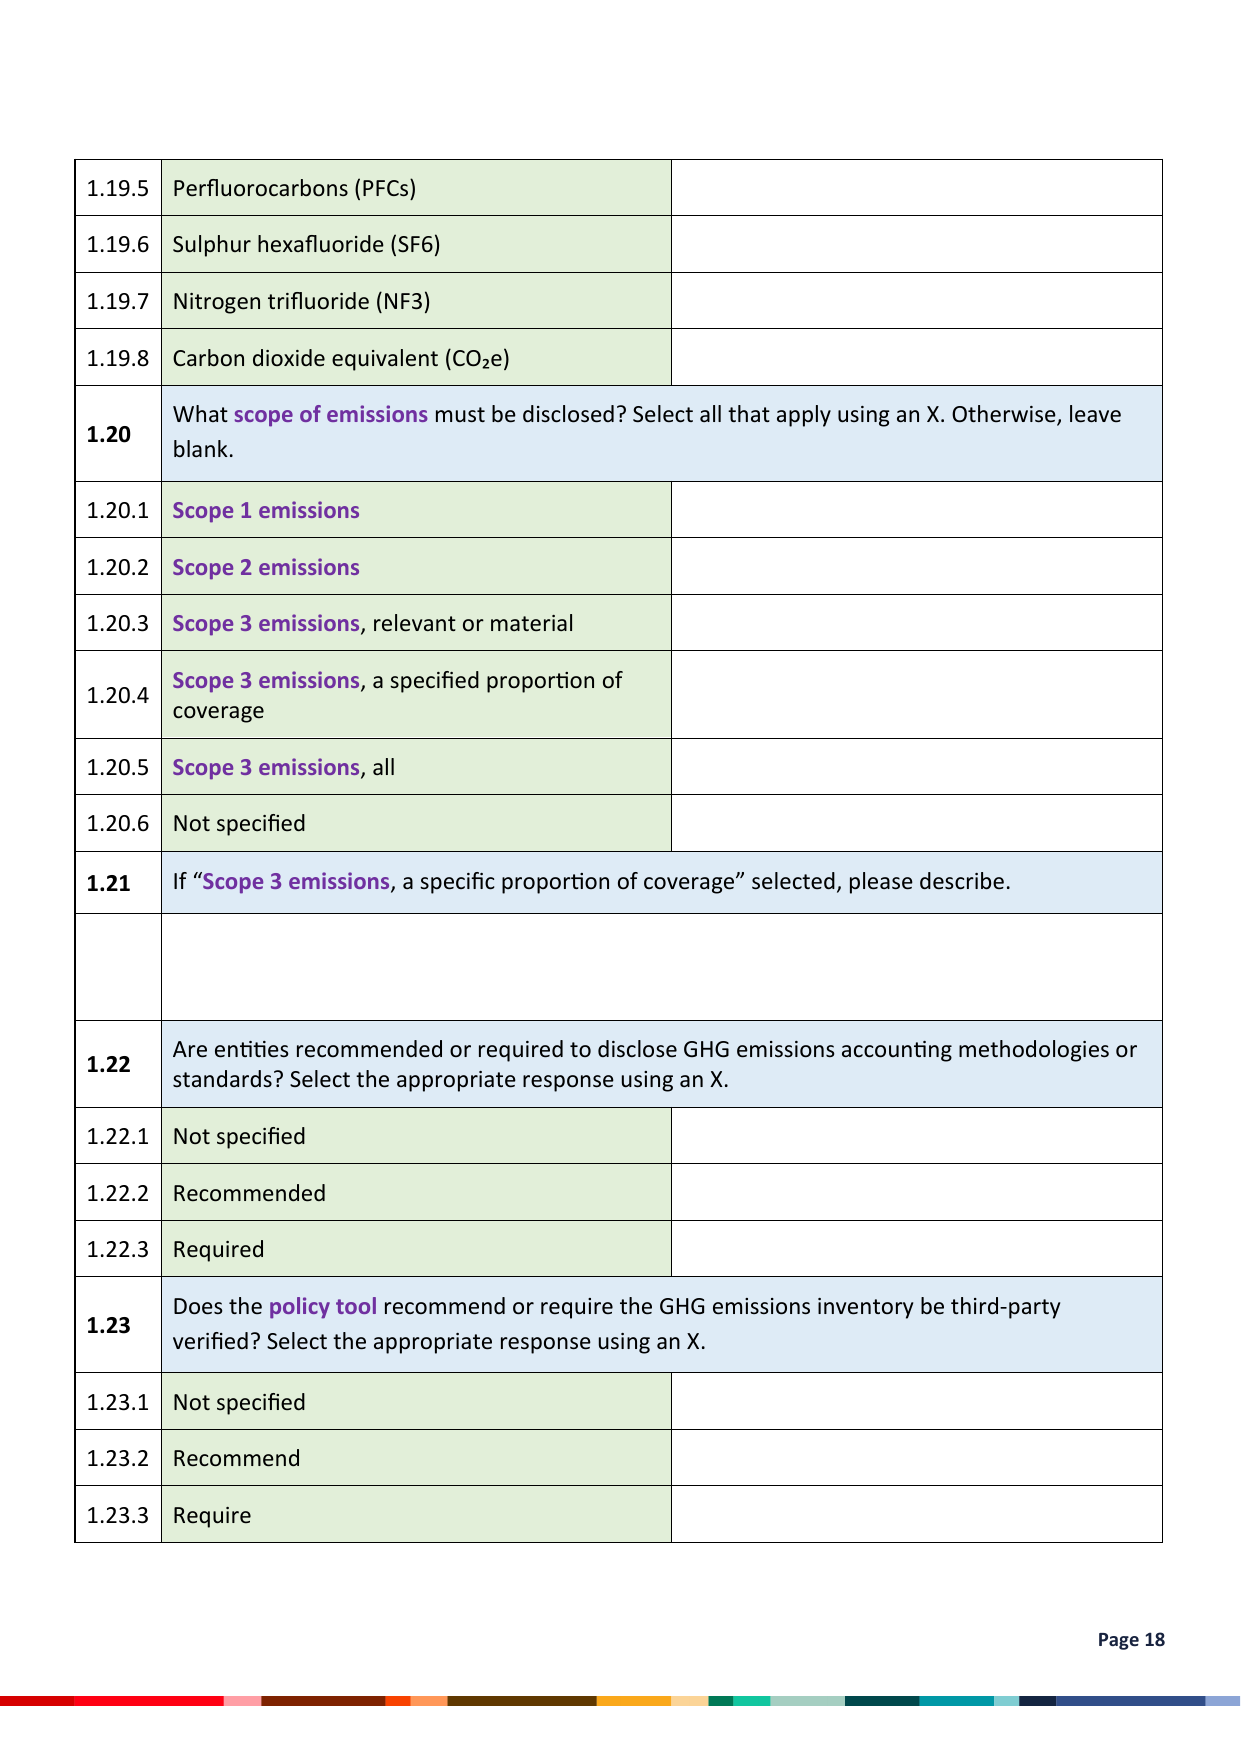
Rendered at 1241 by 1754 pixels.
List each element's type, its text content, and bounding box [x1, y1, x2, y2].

table_cell [672, 1164, 1162, 1220]
table_cell [672, 795, 1162, 851]
table_cell 1.20 [76, 386, 161, 481]
table_cell 1.22.1 [76, 1108, 161, 1163]
table_cell Recommend [162, 1430, 671, 1485]
table_cell Not specified [162, 1108, 671, 1163]
table_cell Require [162, 1486, 671, 1542]
table_cell 1.20.4 [76, 651, 161, 737]
table_cell 1.19.6 [76, 216, 161, 272]
table_cell [672, 1221, 1162, 1276]
table_cell 1.23.2 [76, 1430, 161, 1485]
table_cell 1.19.5 [76, 160, 161, 215]
table_cell What scope of emissions must be disclosed? Select all that apply using an X. Otherwise, leave blank. [162, 386, 1162, 481]
table_cell 1.23.1 [76, 1373, 161, 1429]
table_cell Scope 1 emissions [162, 482, 671, 537]
table_cell Required [162, 1221, 671, 1276]
table_cell Sulphur hexafluoride (SF6) [162, 216, 671, 272]
table_cell 1.22 [76, 1021, 161, 1107]
table_cell [672, 482, 1162, 537]
table_cell 1.20.2 [76, 538, 161, 594]
table_cell 1.22.3 [76, 1221, 161, 1276]
table_cell [672, 160, 1162, 215]
table_cell If “Scope 3 emissions, a specific proportion of coverage” selected, please describe. [162, 852, 1162, 913]
table_cell Perfluorocarbons (PFCs) [162, 160, 671, 215]
table_cell [672, 273, 1162, 328]
table_cell 1.20.3 [76, 595, 161, 650]
table_cell [672, 1486, 1162, 1542]
table_cell [672, 538, 1162, 594]
table_cell [672, 1373, 1162, 1429]
table_cell Not specified [162, 795, 671, 851]
table_cell [672, 216, 1162, 272]
table_cell Nitrogen trifluoride (NF3) [162, 273, 671, 328]
table_cell Carbon dioxide equivalent (CO₂e) [162, 329, 671, 385]
table_cell 1.22.2 [76, 1164, 161, 1220]
table_cell [672, 651, 1162, 737]
table_cell 1.19.7 [76, 273, 161, 328]
table_cell Scope 3 emissions, relevant or material [162, 595, 671, 650]
picture [0, 1696, 1241, 1706]
table_cell Scope 3 emissions, a specified proportion of coverage [162, 651, 671, 737]
table_cell 1.20.1 [76, 482, 161, 537]
table_cell 1.20.5 [76, 739, 161, 794]
table_cell Scope 3 emissions, all [162, 739, 671, 794]
table_cell [672, 329, 1162, 385]
table_cell [672, 595, 1162, 650]
table_cell Are entities recommended or required to disclose GHG emissions accounting methodologies or standards? Select the appropriate response using an X. [162, 1021, 1162, 1107]
table_cell [162, 914, 1162, 1019]
table_cell [672, 1108, 1162, 1163]
table_cell Scope 2 emissions [162, 538, 671, 594]
table_cell 1.23 [76, 1277, 161, 1372]
table_cell [76, 914, 161, 1019]
table_cell 1.23.3 [76, 1486, 161, 1542]
table_cell Does the policy tool recommend or require the GHG emissions inventory be third-party verified? Select the appropriate response using an X. [162, 1277, 1162, 1372]
table_cell 1.19.8 [76, 329, 161, 385]
table_cell 1.20.6 [76, 795, 161, 851]
table_cell [672, 739, 1162, 794]
table_cell [672, 1430, 1162, 1485]
table_cell 1.21 [76, 852, 161, 913]
table_cell Not specified [162, 1373, 671, 1429]
table_cell Recommended [162, 1164, 671, 1220]
